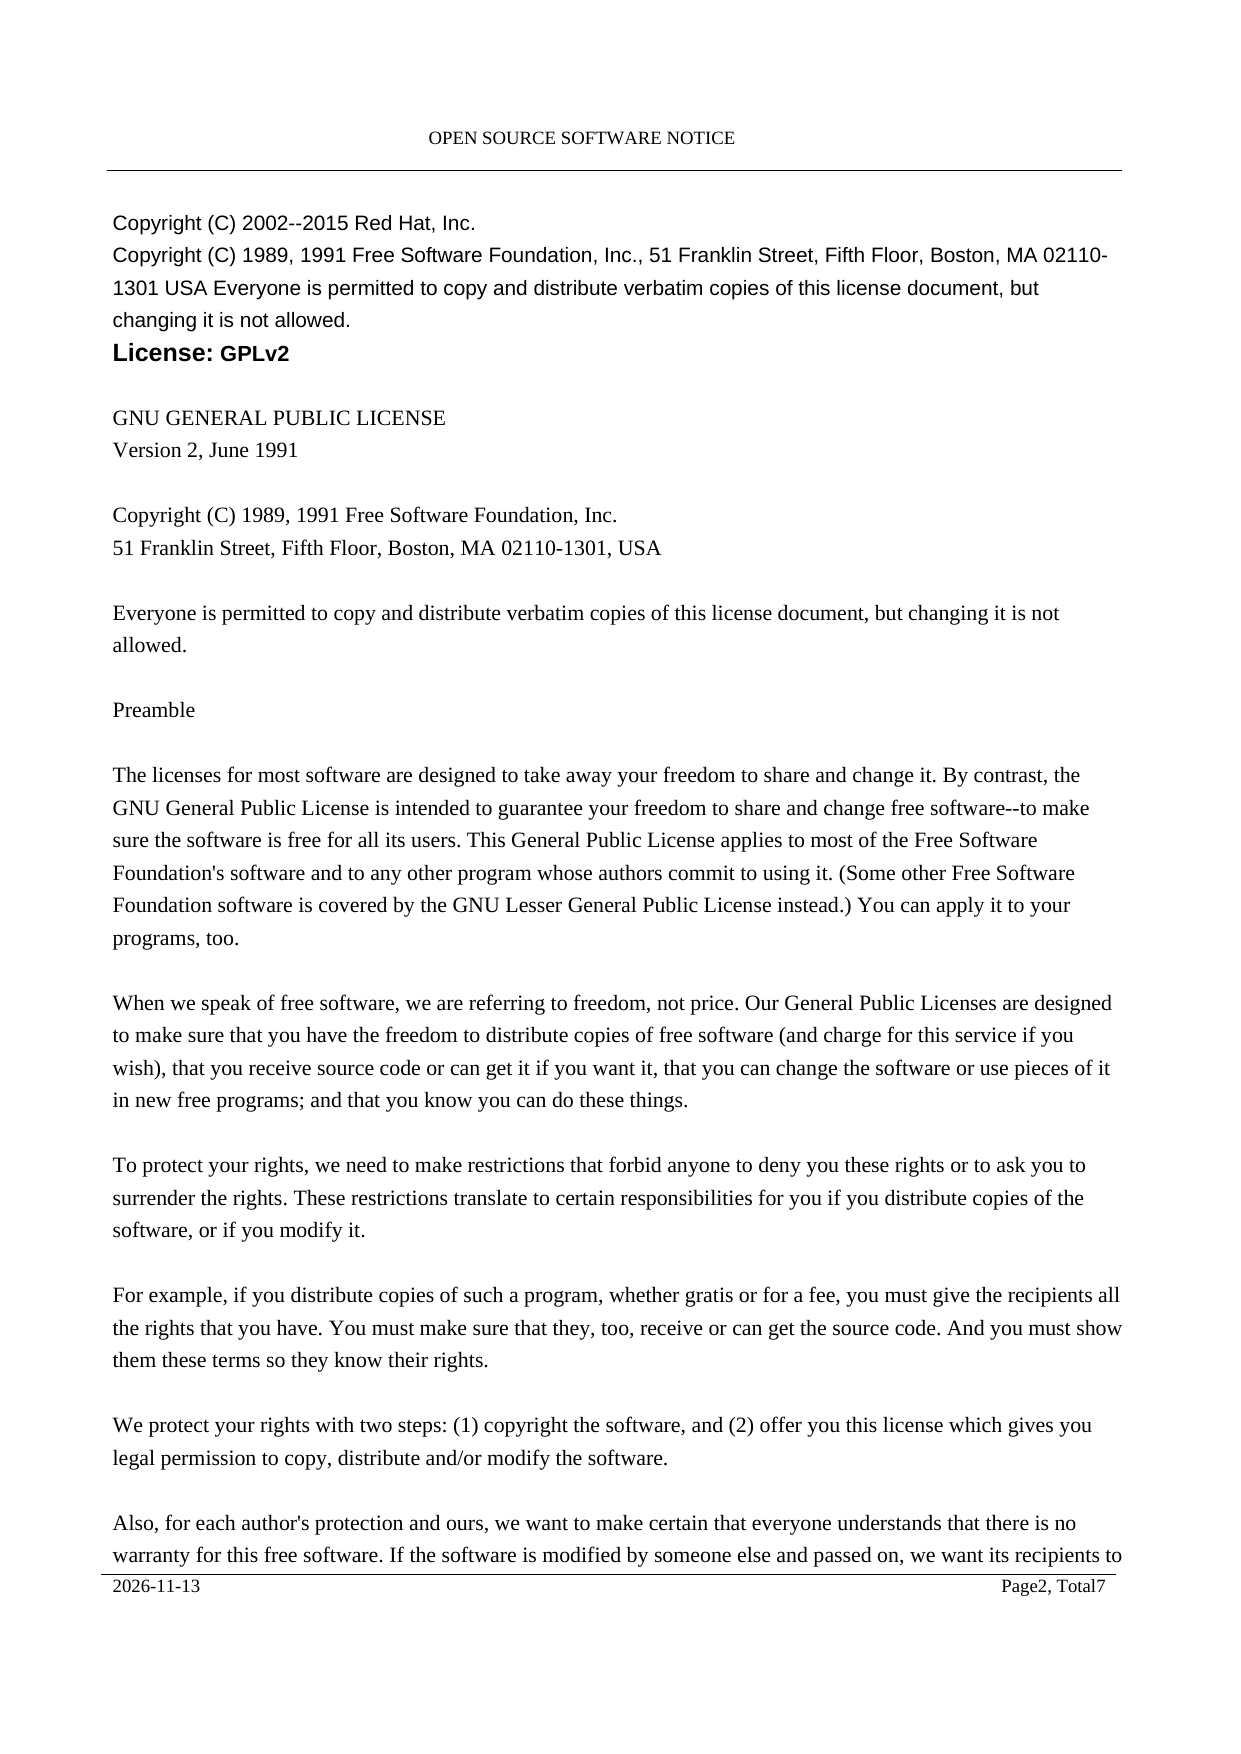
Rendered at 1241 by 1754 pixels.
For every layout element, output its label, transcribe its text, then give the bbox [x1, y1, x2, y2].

text Copyright (C) 1989, 1991 Free Software Foundation, Inc., 51 Franklin Street, Fifth Floor, Boston, MA 02110-1301 USA Everyone is permitted to copy and distribute verbatim copies of this license document, but changing it is not allowed. [112, 239, 1128, 336]
text Copyright (C) 2002--2015 Red Hat, Inc. [112, 206, 1128, 239]
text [112, 336, 1128, 1571]
